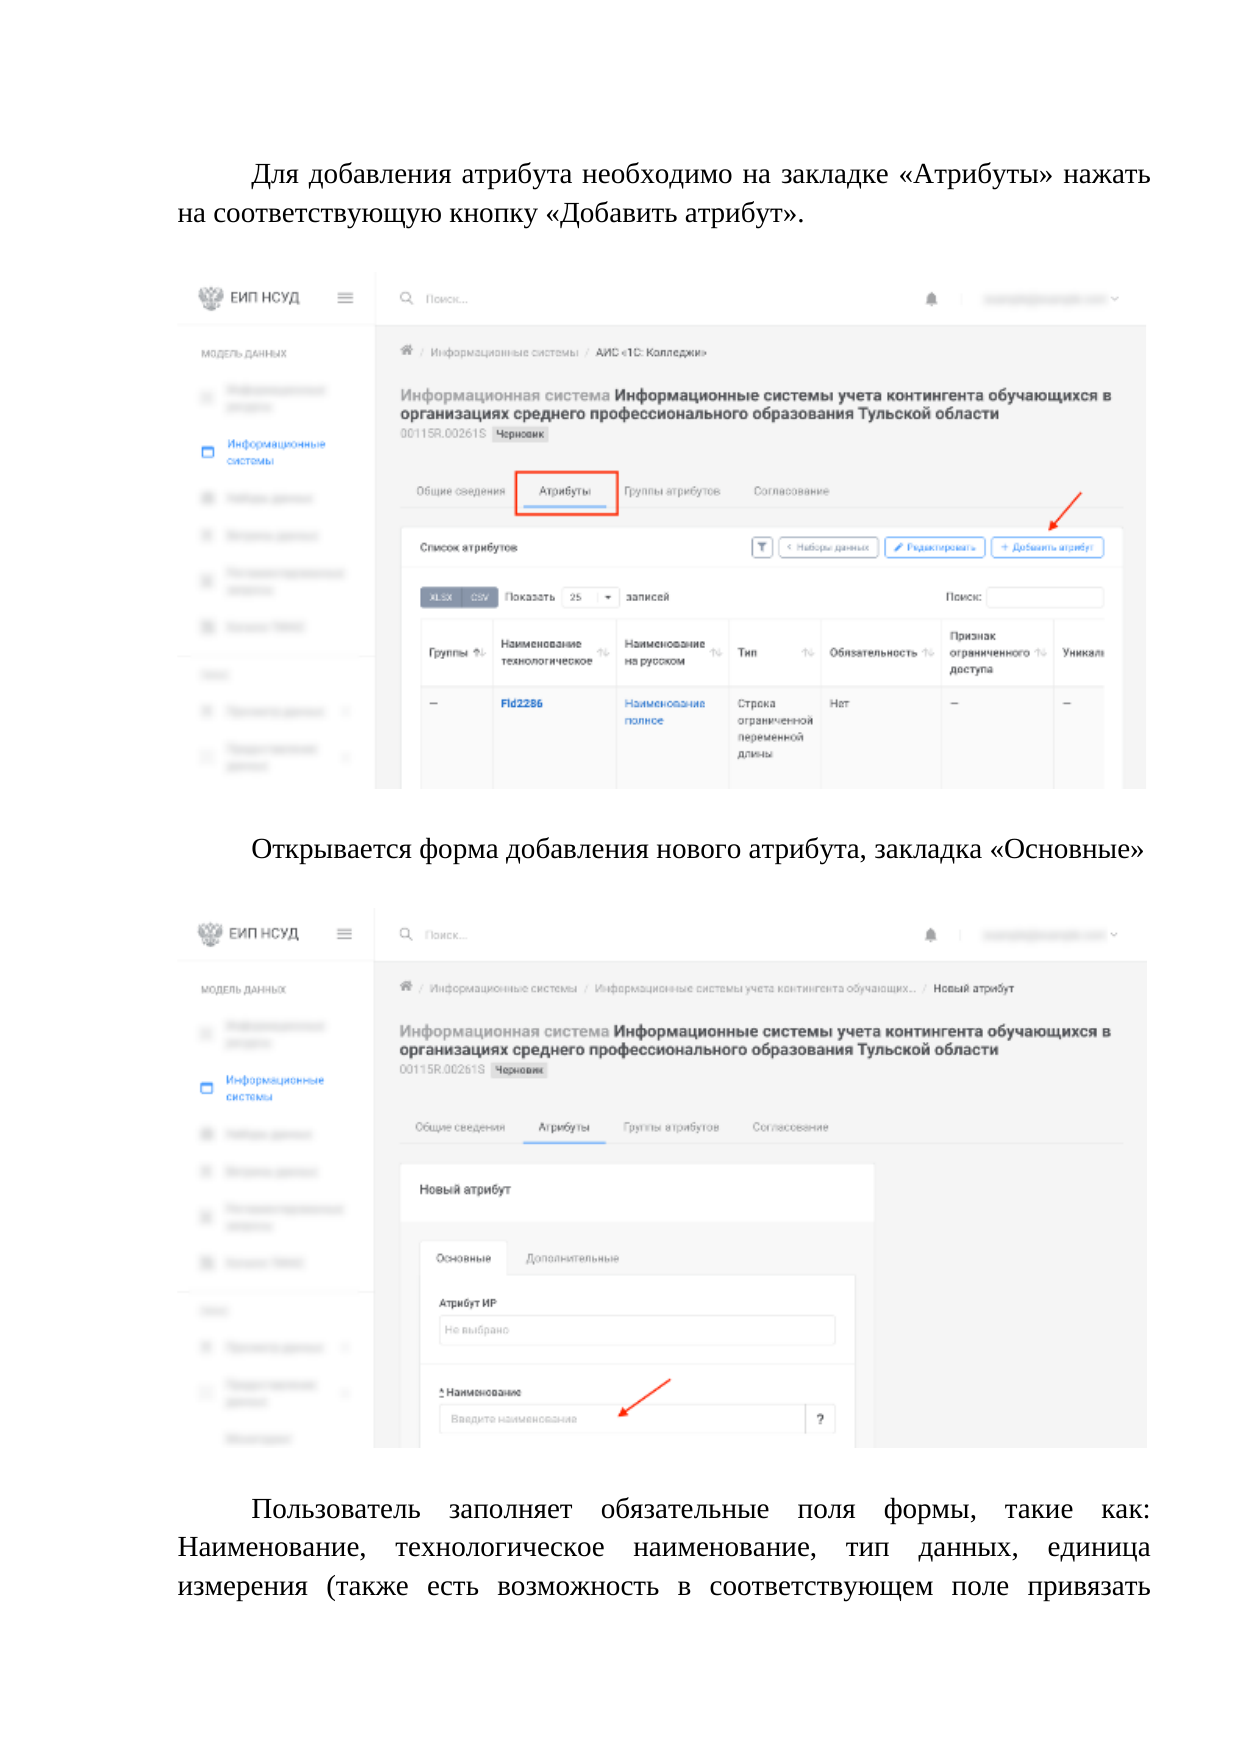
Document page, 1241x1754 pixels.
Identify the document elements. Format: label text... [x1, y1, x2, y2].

text Открывается форма добавления нового атрибута, закладка «Основные» [177, 831, 1152, 865]
text Для добавления атрибута необходимо на закладке «Атрибуты» нажать на соответствующую кнопку «Добавить атрибут». [177, 157, 1152, 229]
picture [177, 908, 1147, 1448]
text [177, 1491, 1152, 1601]
picture [177, 272, 1147, 789]
